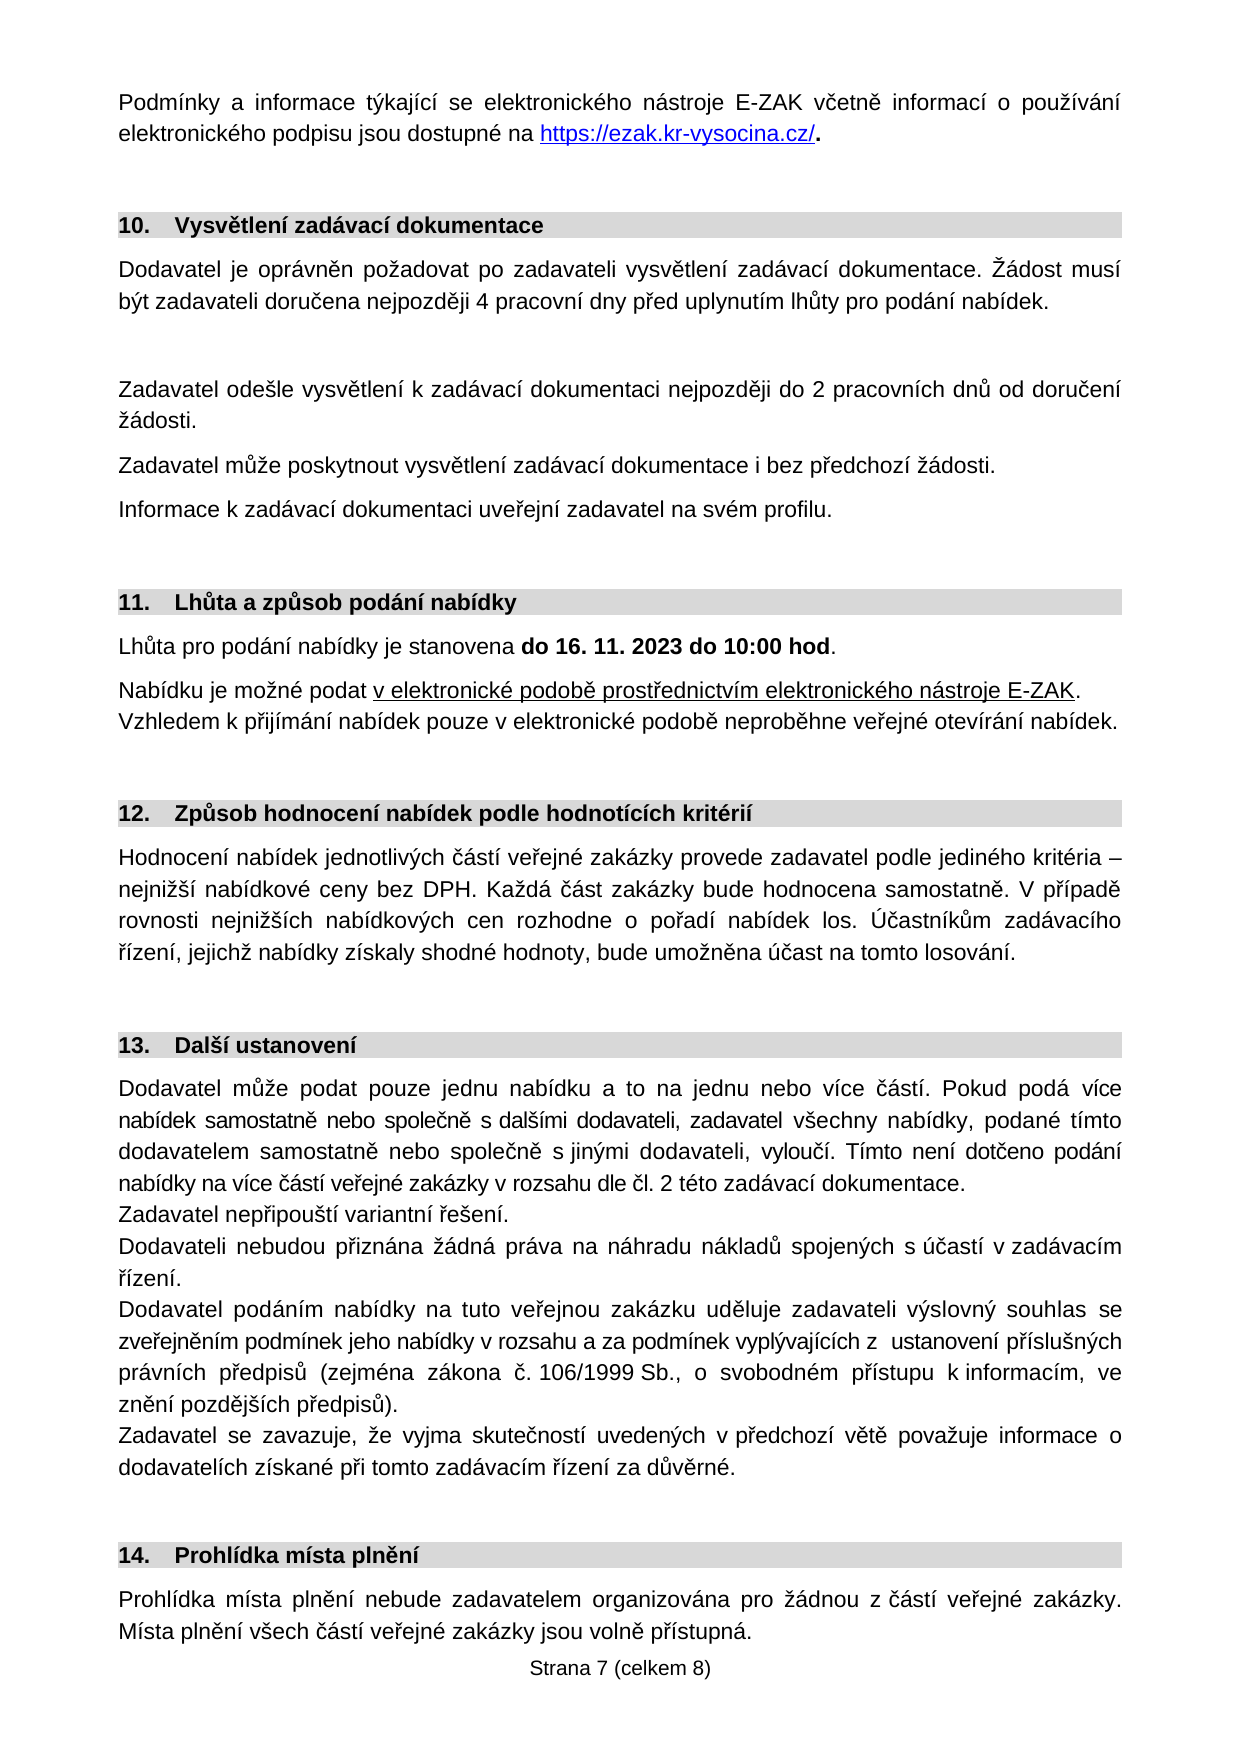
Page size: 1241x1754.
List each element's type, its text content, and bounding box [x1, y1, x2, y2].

text Zadavatel odešle vysvětlení k zadávací dokumentaci nejpozději do 2 pracovních dnů od doručení žádosti. [118, 376, 1122, 434]
text Dodavateli nebudou přiznána žádná práva na náhradu nákladů spojených s účastí v zadávacím řízení. [118, 1233, 1122, 1291]
text Dodavatel je oprávněn požadovat po zadavateli vysvětlení zadávací dokumentace. Žádost musí být zadavateli doručena nejpozději 4 pracovní dny před uplynutím lhůty pro podání nabídek. [118, 256, 1122, 314]
title Lhůta a způsob podání nabídky [118, 589, 1122, 615]
text Zadavatel se zavazuje, že vyjma skutečností uvedených v předchozí větě považuje informace o dodavatelích získané při tomto zadávacím řízení za důvěrné. [118, 1422, 1122, 1480]
text Zadavatel může poskytnout vysvětlení zadávací dokumentace i bez předchozí žádosti. [118, 452, 1122, 478]
title Další ustanovení [118, 1032, 1122, 1058]
text Informace k zadávací dokumentaci uveřejní zadavatel na svém profilu. [118, 496, 1122, 522]
title Prohlídka místa plnění [118, 1542, 1122, 1568]
title Lhůta pro podání nabídky je stanovena do 16. 11. 2023 do 10:00 hod. [118, 633, 1122, 659]
text Dodavatel podáním nabídky na tuto veřejnou zakázku uděluje zadavateli výslovný souhlas se zveřejněním podmínek jeho nabídky v rozsahu a za podmínek vyplývajících z ustanovení příslušných právních předpisů (zejména zákona č. 106/1999 Sb., o svobodném přístupu k informacím, ve znění pozdějších předpisů). [118, 1296, 1122, 1417]
text Hodnocení nabídek jednotlivých částí veřejné zakázky provede zadavatel podle jediného kritéria – nejnižší nabídkové ceny bez DPH. Každá část zakázky bude hodnocena samostatně. V případě rovnosti nejnižších nabídkových cen rozhodne o pořadí nabídek los. Účastníkům zadávacího řízení, jejichž nabídky získaly shodné hodnoty, bude umožněna účast na tomto losování. [118, 844, 1122, 965]
title Způsob hodnocení nabídek podle hodnotících kritérií [118, 800, 1122, 827]
title Podmínky a informace týkající se elektronického nástroje E-ZAK včetně informací o používání elektronického podpisu jsou dostupné na https://ezak.kr-vysocina.cz/. [118, 89, 1122, 147]
text Zadavatel nepřipouští variantní řešení. [118, 1201, 1122, 1228]
title Nabídku je možné podat v elektronické podobě prostřednictvím elektronického nástroje E-ZAK. Vzhledem k přijímání nabídek pouze v elektronické podobě neproběhne veřejné otevírání nabídek. [118, 677, 1122, 735]
title Vysvětlení zadávací dokumentace [118, 212, 1122, 238]
text Prohlídka místa plnění nebude zadavatelem organizována pro žádnou z částí veřejné zakázky. Místa plnění všech částí veřejné zakázky jsou volně přístupná. [118, 1586, 1122, 1644]
text Dodavatel může podat pouze jednu nabídku a to na jednu nebo více částí. Pokud podá více nabídek samostatně nebo společně s dalšími dodavateli, zadavatel všechny nabídky, podané tímto dodavatelem samostatně nebo společně s jinými dodavateli, vyloučí. Tímto není dotčeno podání nabídky na více částí veřejné zakázky v rozsahu dle čl. 2 této zadávací dokumentace. [118, 1075, 1122, 1196]
